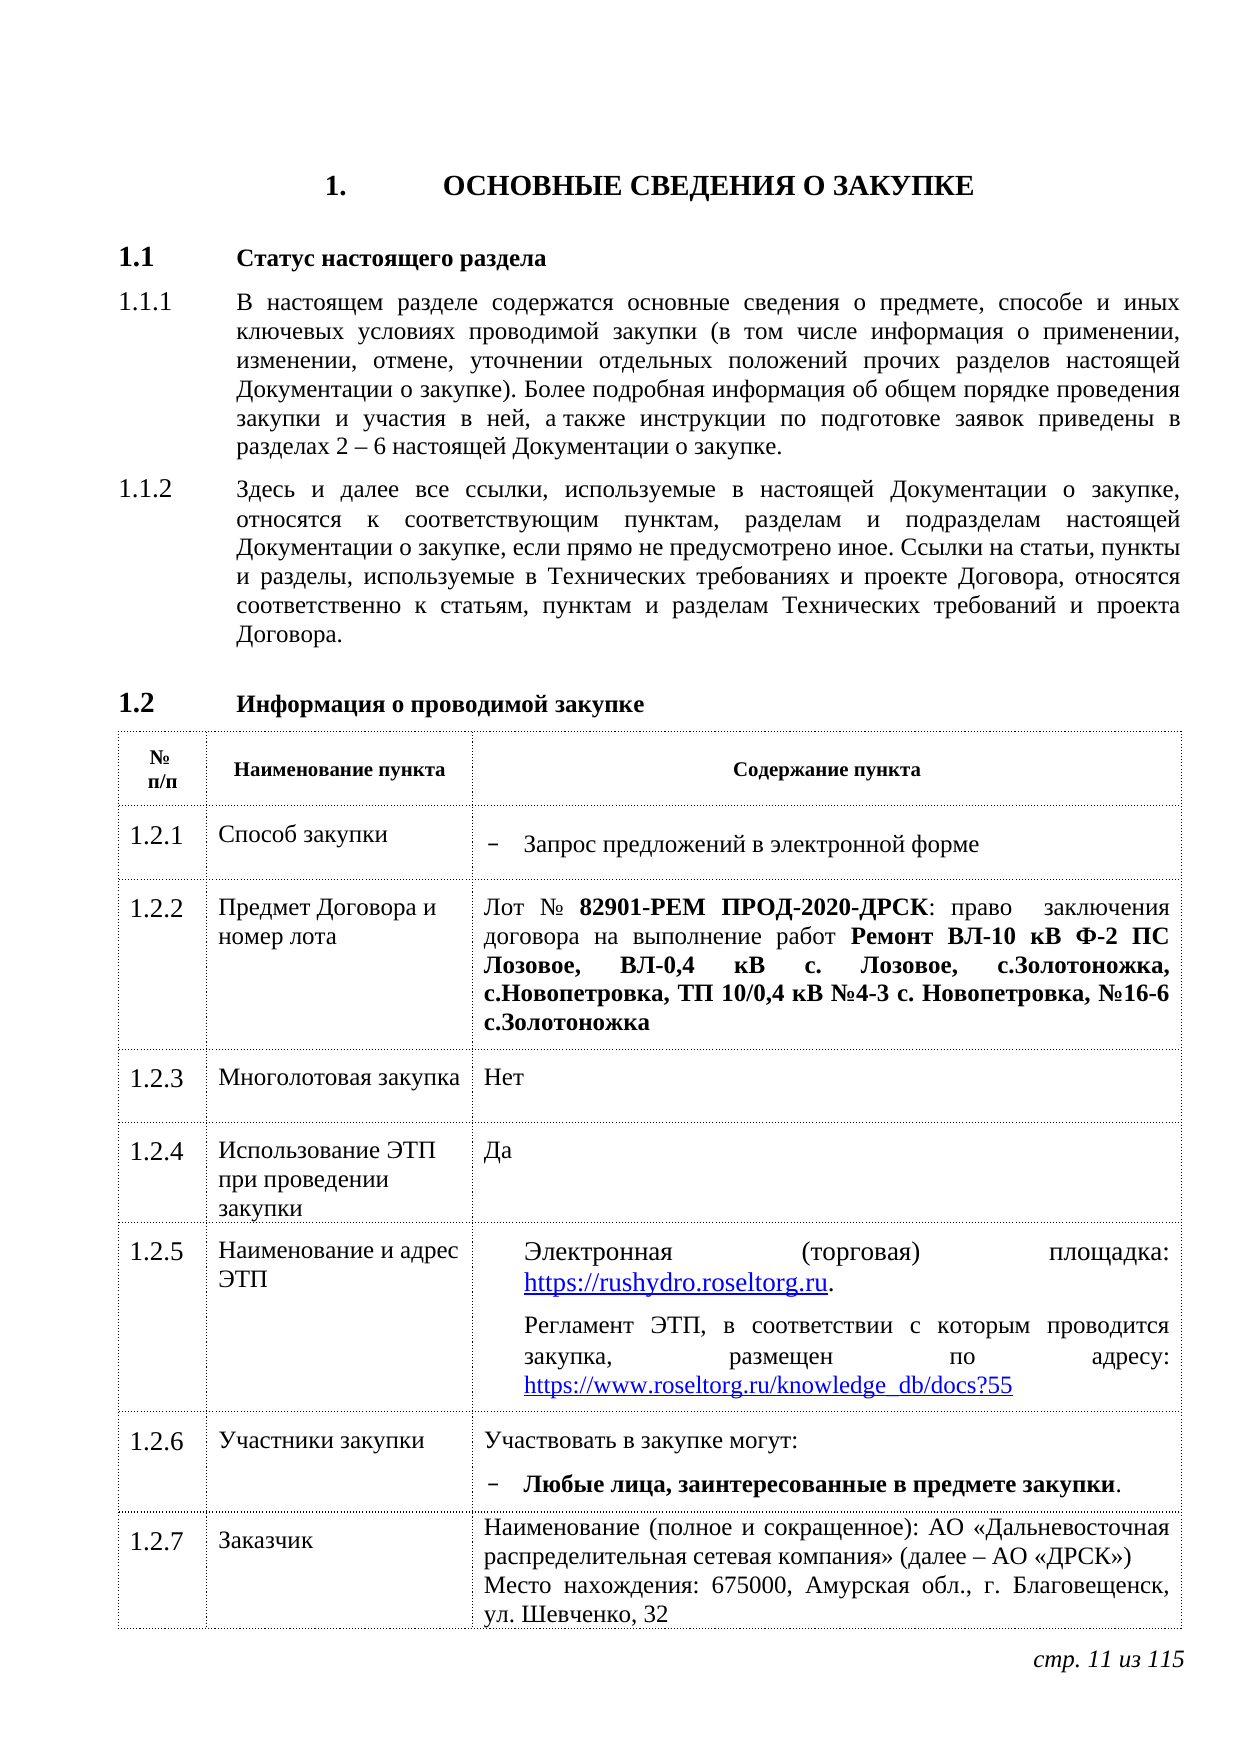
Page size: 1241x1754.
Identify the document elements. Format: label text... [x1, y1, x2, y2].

table_cell Наименование и адрес ЭТП [207, 1222, 472, 1411]
table_header Наименование пункта [207, 731, 472, 805]
table_cell Да [473, 1122, 1181, 1222]
table_cell Многолотовая закупка [207, 1049, 472, 1122]
table_cell Участвовать в закупке могут: Любые лица, заинтересованные в предмете закупки. [473, 1411, 1181, 1511]
text Здесь и далее все ссылки, используемые в настоящей Документации о закупке, относятся к соответствующим пунктам, разделам и подразделам настоящей Документации о закупке, если прямо не предусмотрено иное. Ссылки на статьи, пункты и разделы, используемые в Технических требованиях и проекте Договора, относятся соответственно к статьям, пунктам и разделам Технических требований и проекта Договора. [118, 473, 1181, 647]
table_cell Нет [473, 1049, 1181, 1122]
table_header Содержание пункта [473, 731, 1181, 805]
table_cell [118, 1411, 207, 1511]
table_cell Заказчик [207, 1511, 472, 1627]
table_cell [118, 1511, 207, 1627]
table_cell [118, 1049, 207, 1122]
table_cell Способ закупки [207, 805, 472, 879]
table_cell Электронная (торговая) площадка: https://rushydro.roseltorg.ru. Регламент ЭТП, в соответствии с которым проводится закупка, размещен по адресу: https://www.roseltorg.ru/knowledge_db/docs?55 [473, 1222, 1181, 1411]
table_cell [473, 1511, 1181, 1627]
subtitle Информация о проводимой закупке [118, 685, 1181, 718]
table_cell Запрос предложений в электронной форме [473, 805, 1181, 879]
table_cell [118, 805, 207, 879]
table_cell [118, 879, 207, 1048]
subtitle ОСНОВНЫЕ СВЕДЕНИЯ О ЗАКУПКЕ [118, 168, 1181, 202]
table_cell Лот № 82901-РЕМ ПРОД-2020-ДРСК: право заключения договора на выполнение работ Ремонт ВЛ-10 кВ Ф-2 ПС Лозовое, ВЛ-0,4 кВ с. Лозовое, с.Золотоножка, с.Новопетровка, ТП 10/0,4 кВ №4-3 с. Новопетровка, №16-6 с.Золотоножка [473, 879, 1181, 1048]
table_header № п/п [118, 731, 207, 805]
subtitle Статус настоящего раздела [118, 239, 1181, 273]
table_cell Предмет Договора и номер лота [207, 879, 472, 1048]
table_cell [118, 1122, 207, 1222]
table_cell [118, 1222, 207, 1411]
list В настоящем разделе содержатся основные сведения о предмете, способе и иных ключевых условиях проводимой закупки (в том числе информация о применении, изменении, отмене, уточнении отдельных положений прочих разделов настоящей Документации о закупке). Более подробная информация об общем порядке проведения закупки и участия в ней, а также инструкции по подготовке заявок приведены в разделах 2 – 6 настоящей Документации о закупке. [118, 285, 1181, 460]
table_cell Участники закупки [207, 1411, 472, 1511]
table_cell Использование ЭТП при проведении закупки [207, 1122, 472, 1222]
